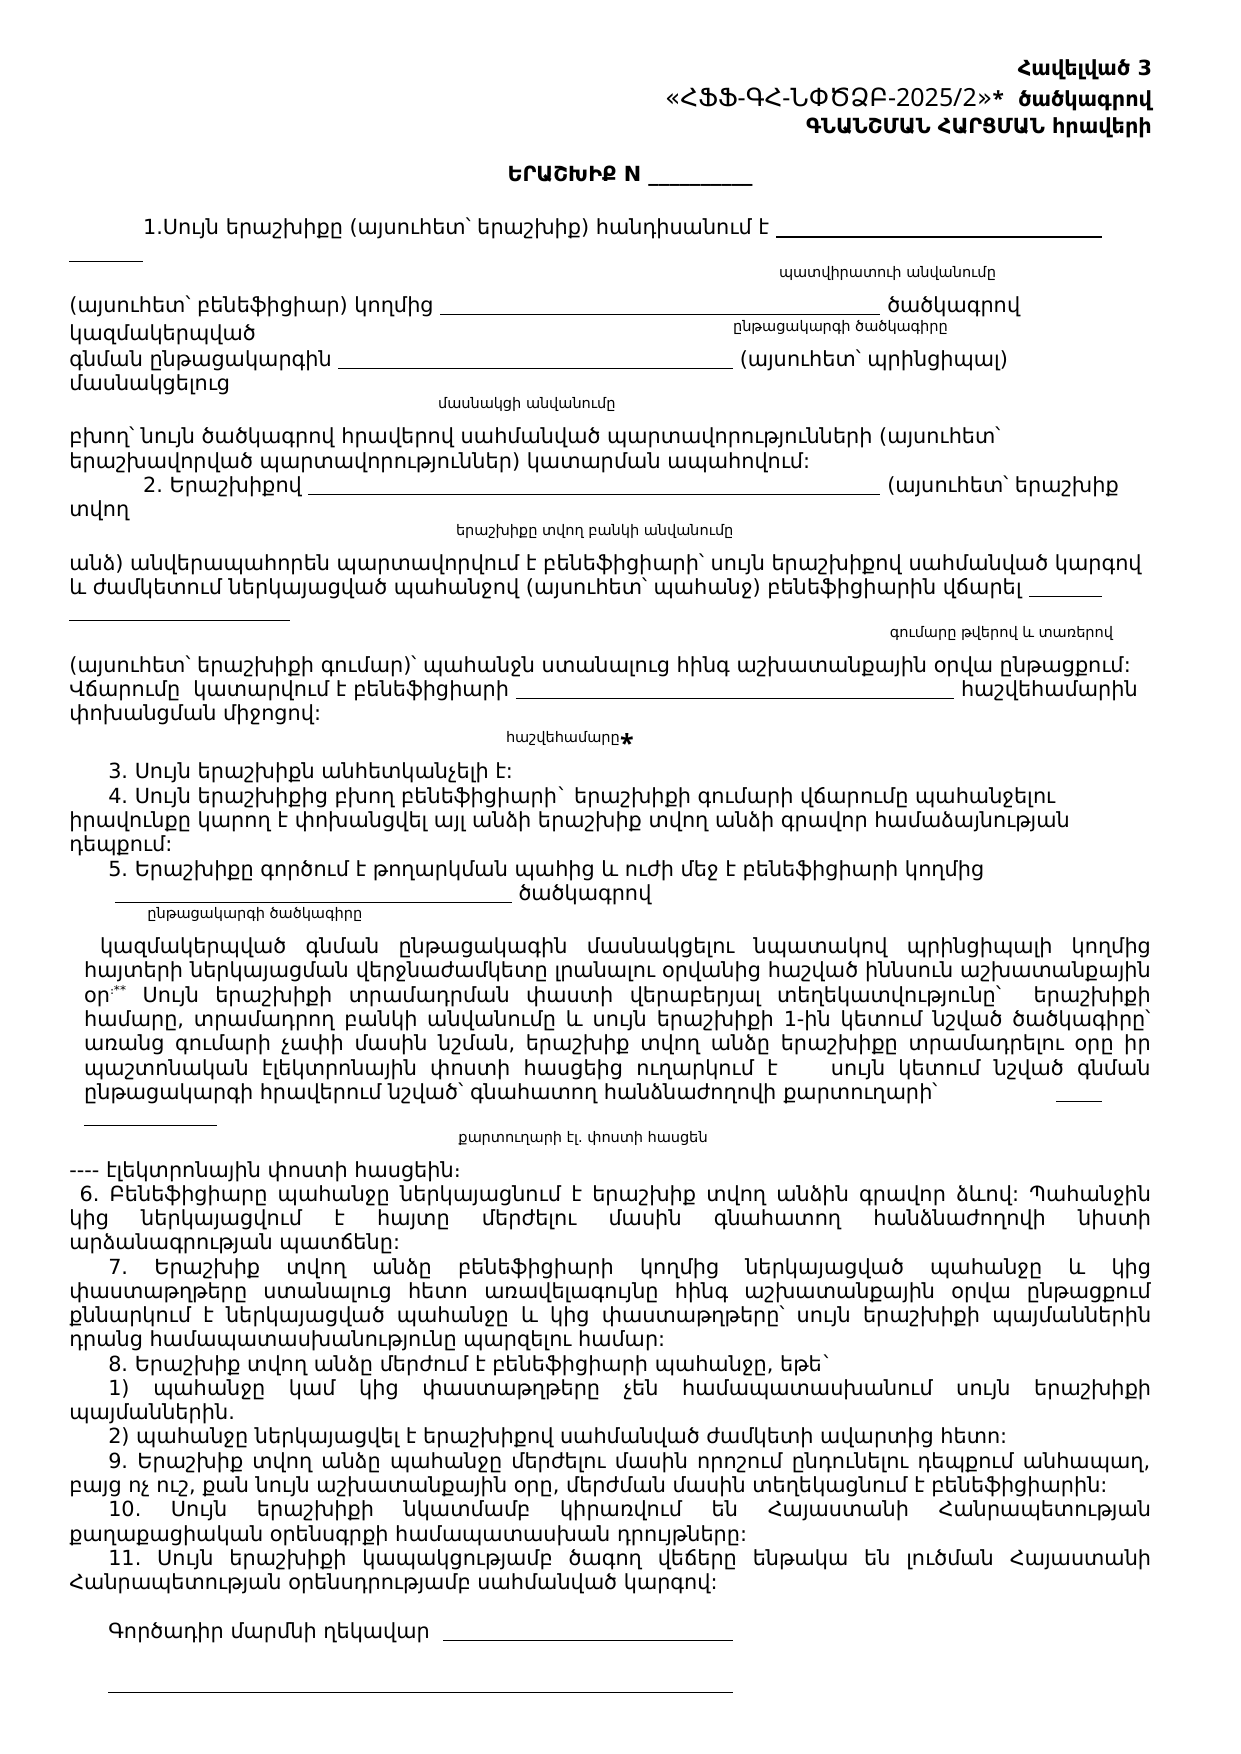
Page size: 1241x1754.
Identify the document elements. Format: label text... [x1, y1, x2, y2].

text մասնակցի անվանումը [364, 395, 1152, 424]
text 8. Երաշխիք տվող անձը մերժում է բենեֆիցիարի պահանջը, եթե` [69, 1352, 1152, 1376]
text 1) պահանջը կամ կից փաստաթղթերը չեն համապատասխանում սույն երաշխիքի պայմաններին. [69, 1376, 1152, 1424]
list քարտուղարի էլ. փոստի հասցեն [84, 1128, 1152, 1158]
text անձ) անվերապահորեն պարտավորվում է բենեֆիցիարի՝ սույն երաշխիքով սահմանված կարգով և ժամկետում ներկայացված պահանջով (այսուհետ՝ պահանջ) բենեֆիցիարին վճարել [69, 551, 1152, 623]
text (այսուհետ՝ բենեֆիցիար) կողմից ծածկագրով կազմակերպված ընթացակարգի ծածկագիրը [69, 293, 1152, 347]
text բխող՝ նույն ծածկագրով հրավերով սահմանված պարտավորությունների (այսուհետ՝ երաշխավորված պարտավորություններ) կատարման ապահովում: [69, 424, 1152, 473]
text պատվիրատուի անվանումը [659, 264, 1152, 293]
text հաշվեհամարը* [69, 725, 1152, 759]
text 5. Երաշխիքը գործում է թողարկման պահից և ուժի մեջ է բենեֆիցիարի կողմից [69, 857, 1152, 881]
text 7. Երաշխիք տվող անձը բենեֆիցիարի կողմից ներկայացված պահանջը և կից փաստաթղթերը ստանալուց հետո առավելագույնը հինգ աշխատանքային օրվա ընթացքում քննարկում է ներկայացված պահանջը և կից փաստաթղթերը՝ սույն երաշխիքի պայմաններին դրանց համապատասխանությունը պարզելու համար: [69, 1255, 1152, 1352]
text 10. Սույն երաշխիքի նկատմամբ կիրառվում են Հայաստանի Հանրապետության քաղաքացիական օրենսգրքի համապատասխան դրույթները: [69, 1497, 1152, 1546]
text 1.Սույն երաշխիքը (այսուհետ՝ երաշխիք) հանդիսանում է [69, 215, 1152, 264]
text գնման ընթացակարգին (այսուհետ՝ պրինցիպալ) մասնակցելուց [69, 347, 1152, 395]
text «ՀՖՖ-ԳՀ-ՆՓԾՁԲ-2025/2»* ծածկագրով [69, 80, 1152, 114]
text Գործադիր մարմնի ղեկավար [69, 1619, 1152, 1643]
text ընթացակարգի ծածկագիրը [69, 905, 1152, 934]
text 2) պահանջը ներկայացվել է երաշխիքով սահմանված ժամկետի ավարտից հետո: [69, 1424, 1152, 1449]
text (այսուհետ՝ երաշխիքի գումար)՝ պահանջն ստանալուց հինգ աշխատանքային օրվա ընթացքում: Վճարումը կատարվում է բենեֆիցիարի հաշվեհամարին փոխանցման միջոցով: [69, 653, 1152, 725]
text ծածկագրով [69, 881, 1152, 905]
text ԵՐԱՇԽԻՔ N __________ [69, 162, 1152, 187]
text Հավելված 3 [69, 56, 1152, 80]
text 9. Երաշխիք տվող անձը պահանջը մերժելու մասին որոշում ընդունելու դեպքում անհապաղ, բայց ոչ ուշ, քան նույն աշխատանքային օրը, մերժման մասին տեղեկացնում է բենեֆիցիարին: [69, 1449, 1152, 1497]
text ԳՆԱՆՇՄԱՆ ՀԱՐՑՄԱՆ հրավերի [69, 114, 1152, 138]
text 3. Սույն երաշխիքն անհետկանչելի է: [69, 759, 1152, 784]
text գումարը թվերով և տառերով [807, 623, 1152, 653]
text 2. Երաշխիքով (այսուհետ՝ երաշխիք տվող [69, 473, 1152, 521]
list կազմակերպված գնման ընթացակագին մասնակցելու նպատակով պրինցիպալի կողմից հայտերի ներկայացման վերջնաժամկետը լրանալու օրվանից հաշված իննսուն աշխատանքային օր։** Սույն երաշխիքի տրամադրման փաստի վերաբերյալ տեղեկատվությունը՝ երաշխիքի համարը, տրամադրող բանկի անվանումը և սույն երաշխիքի 1-ին կետում նշված ծածկագիրը՝ առանց գումարի չափի մասին նշման, երաշխիք տվող անձը երաշխիքը տրամադրելու օրը իր պաշտոնական էլեկտրոնային փոստի հասցեից ուղարկում է սույն կետում նշված գնման ընթացակարգի հրավերում նշված՝ գնահատող հանձնաժողովի քարտուղարի՝ [84, 934, 1152, 1128]
text 6. Բենեֆիցիարը պահանջը ներկայացնում է երաշխիք տվող անձին գրավոր ձևով: Պահանջին կից ներկայացվում է հայտը մերժելու մասին գնահատող հանձնաժողովի նիստի արձանագրության պատճենը: [69, 1182, 1152, 1255]
text երաշխիքը տվող բանկի անվանումը [69, 521, 1152, 551]
list ---- էլեկտրոնային փոստի հասցեին։ [69, 1158, 1152, 1182]
text 11. Սույն երաշխիքի կապակցությամբ ծագող վեճերը ենթակա են լուծման Հայաստանի Հանրապետության օրենսդրությամբ սահմանված կարգով: [69, 1546, 1152, 1594]
text 4. Սույն երաշխիքից բխող բենեֆիցիարի` երաշխիքի գումարի վճարումը պահանջելու իրավունքը կարող է փոխանցվել այլ անձի երաշխիք տվող անձի գրավոր համաձայնության դեպքում: [69, 784, 1152, 857]
